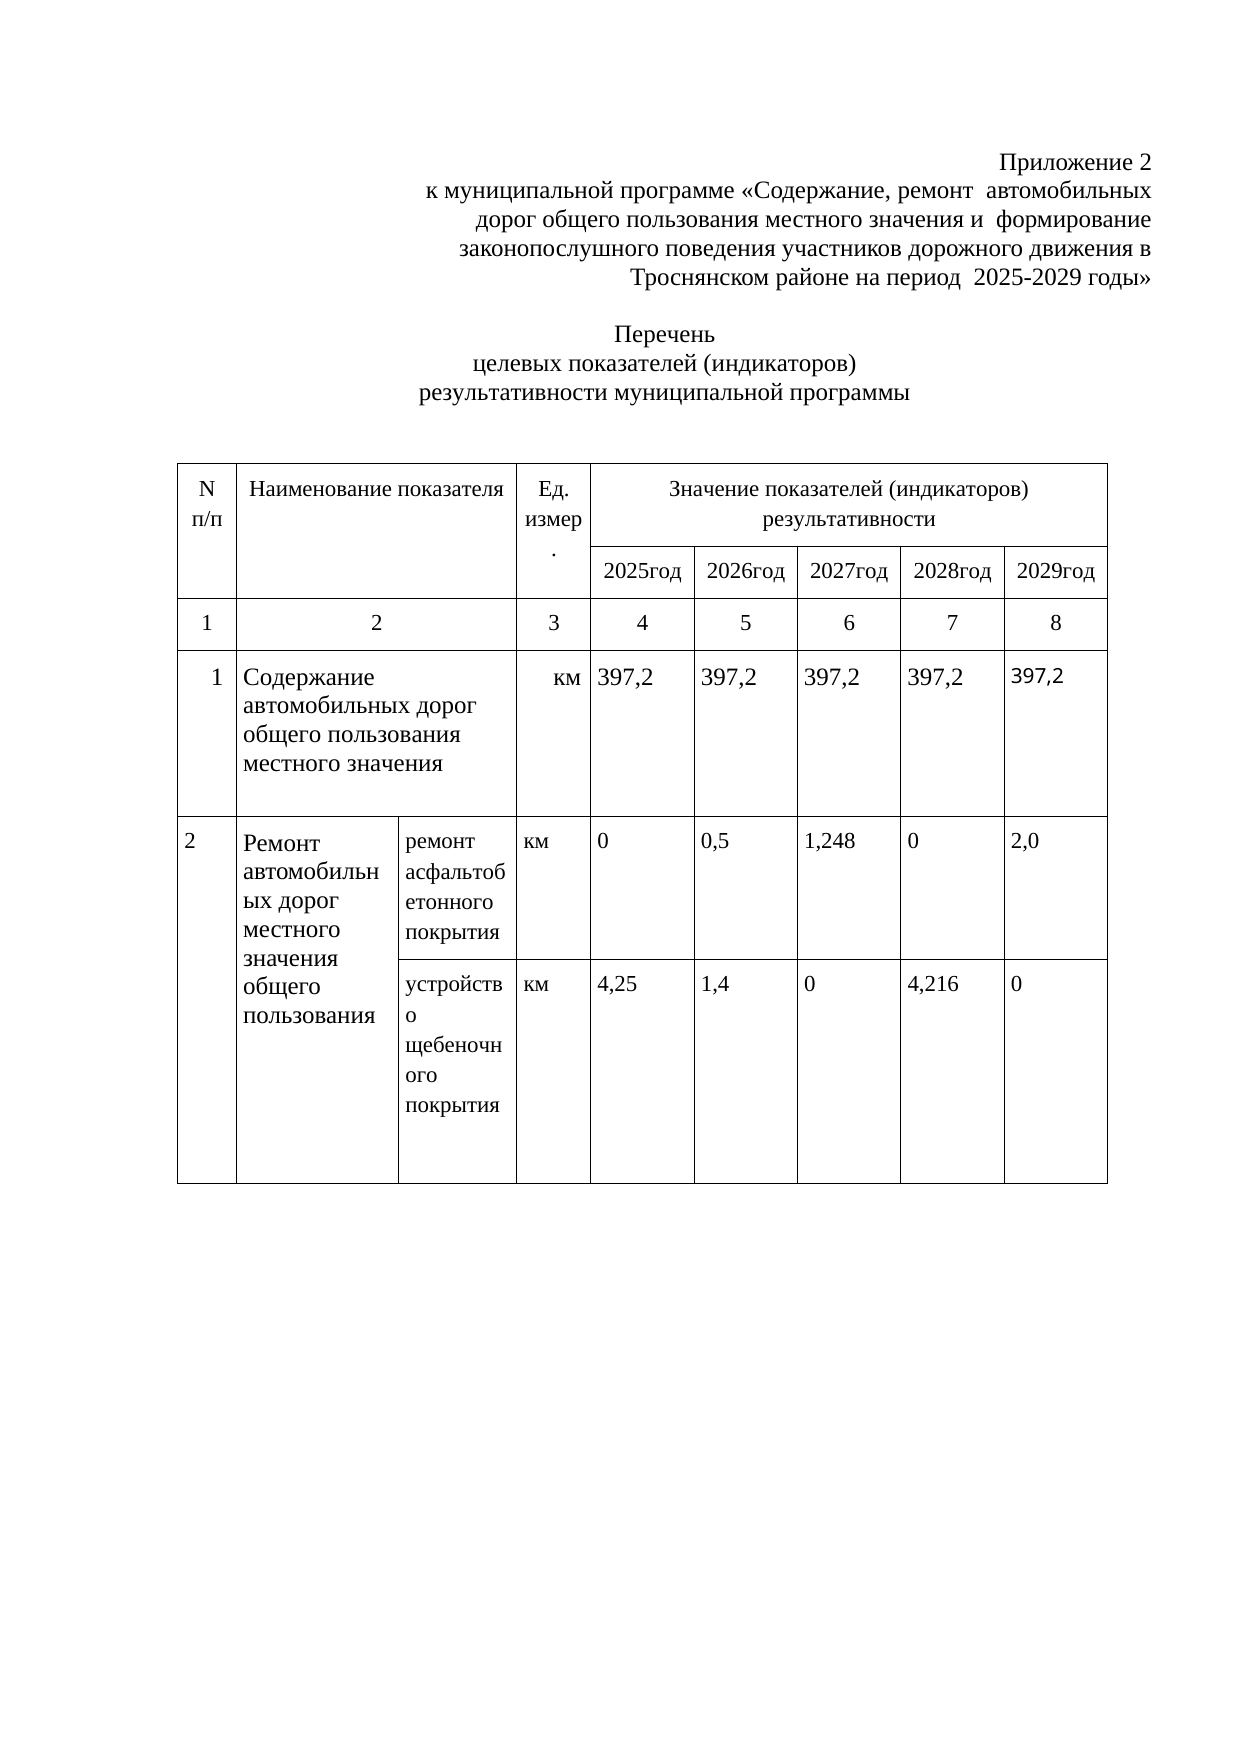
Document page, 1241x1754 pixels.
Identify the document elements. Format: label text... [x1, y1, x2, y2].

table_cell 397,2 [798, 651, 900, 816]
table_cell 4,216 [901, 960, 1004, 1132]
table_cell 0,5 [695, 817, 797, 959]
table_cell 2028год [901, 547, 1004, 598]
table_cell 0 [1005, 960, 1107, 1132]
table_cell 4,25 [591, 960, 694, 1132]
table_cell 0 [901, 817, 1004, 959]
table_cell 397,2 [695, 651, 797, 816]
table_cell 3 [517, 599, 590, 650]
text законопослушного поведения участников дорожного движения в [177, 233, 1152, 262]
table_cell 397,2 [901, 651, 1004, 816]
table_cell [1005, 1132, 1107, 1183]
title целевых показателей (индикаторов) [177, 348, 1152, 377]
table_header N п/п [178, 464, 236, 598]
table_cell 2 [178, 817, 236, 1132]
text Троснянском районе на период 2025-2029 годы» [177, 262, 1152, 291]
table_cell [178, 1132, 236, 1183]
table_cell км [517, 960, 590, 1132]
table_cell [399, 1132, 516, 1183]
table_cell км [517, 817, 590, 959]
table_cell 397,2 [591, 651, 694, 816]
table_cell 4 [591, 599, 694, 650]
table_cell км [517, 651, 590, 816]
table_cell [591, 1132, 694, 1183]
table_cell 397,2 [1005, 651, 1107, 816]
table_cell [798, 1132, 900, 1183]
table_cell 2 [237, 599, 516, 650]
table_cell 2025год [591, 547, 694, 598]
table_cell 6 [798, 599, 900, 650]
table_cell 0 [591, 817, 694, 959]
text дорог общего пользования местного значения и формирование [177, 204, 1152, 233]
table_cell [695, 1132, 797, 1183]
title результативности муниципальной программы [177, 377, 1152, 406]
table_cell 1 [178, 651, 236, 816]
text к муниципальной программе «Содержание, ремонт автомобильных [177, 176, 1152, 204]
table_cell 2029год [1005, 547, 1107, 598]
table_cell 7 [901, 599, 1004, 650]
table_header Ед. измер. [517, 464, 590, 598]
table_cell Содержание автомобильных дорог общего пользования местного значения [237, 651, 516, 816]
table_cell Ремонт автомобильных дорог местного значения общего пользования [237, 817, 398, 1132]
table_cell 2,0 [1005, 817, 1107, 959]
table_cell ремонт асфальтобетонного покрытия [399, 817, 516, 959]
table_cell 1 [178, 599, 236, 650]
table_cell [901, 1132, 1004, 1183]
table_cell [517, 1132, 590, 1183]
table_cell 1,4 [695, 960, 797, 1132]
table_cell 1,248 [798, 817, 900, 959]
title Перечень [177, 319, 1152, 348]
table_header Значение показателей (индикаторов) результативности [591, 464, 1107, 546]
table_cell 2027год [798, 547, 900, 598]
table_cell 8 [1005, 599, 1107, 650]
table_cell 0 [798, 960, 900, 1132]
table_cell устройство щебеночного покрытия [399, 960, 516, 1132]
table_cell [237, 1132, 398, 1183]
table_header Наименование показателя [237, 464, 516, 598]
table_cell 2026год [695, 547, 797, 598]
table_cell 5 [695, 599, 797, 650]
text Приложение 2 [177, 147, 1152, 176]
